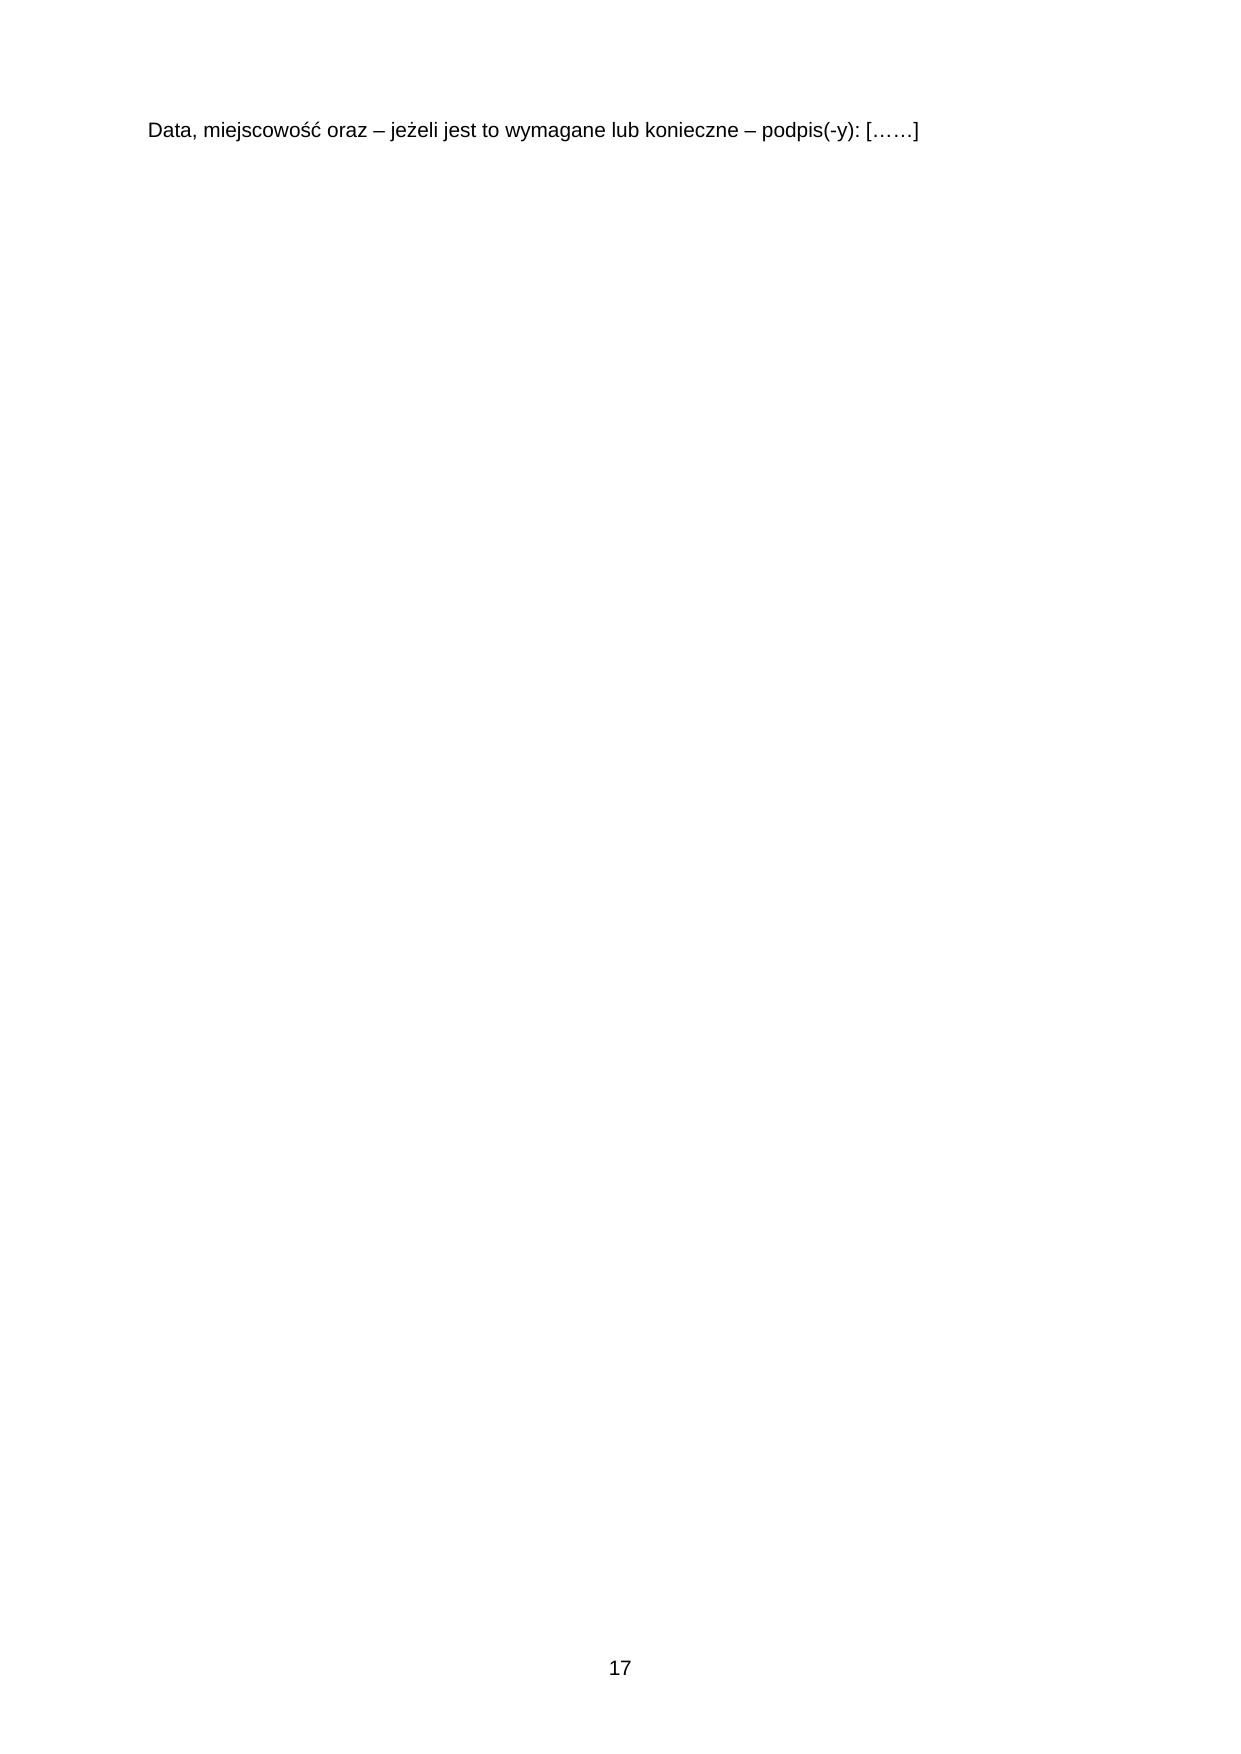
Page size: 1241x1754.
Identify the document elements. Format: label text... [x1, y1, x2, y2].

text Data, miejscowość oraz – jeżeli jest to wymagane lub konieczne – podpis(-y): [……] [148, 118, 1093, 142]
